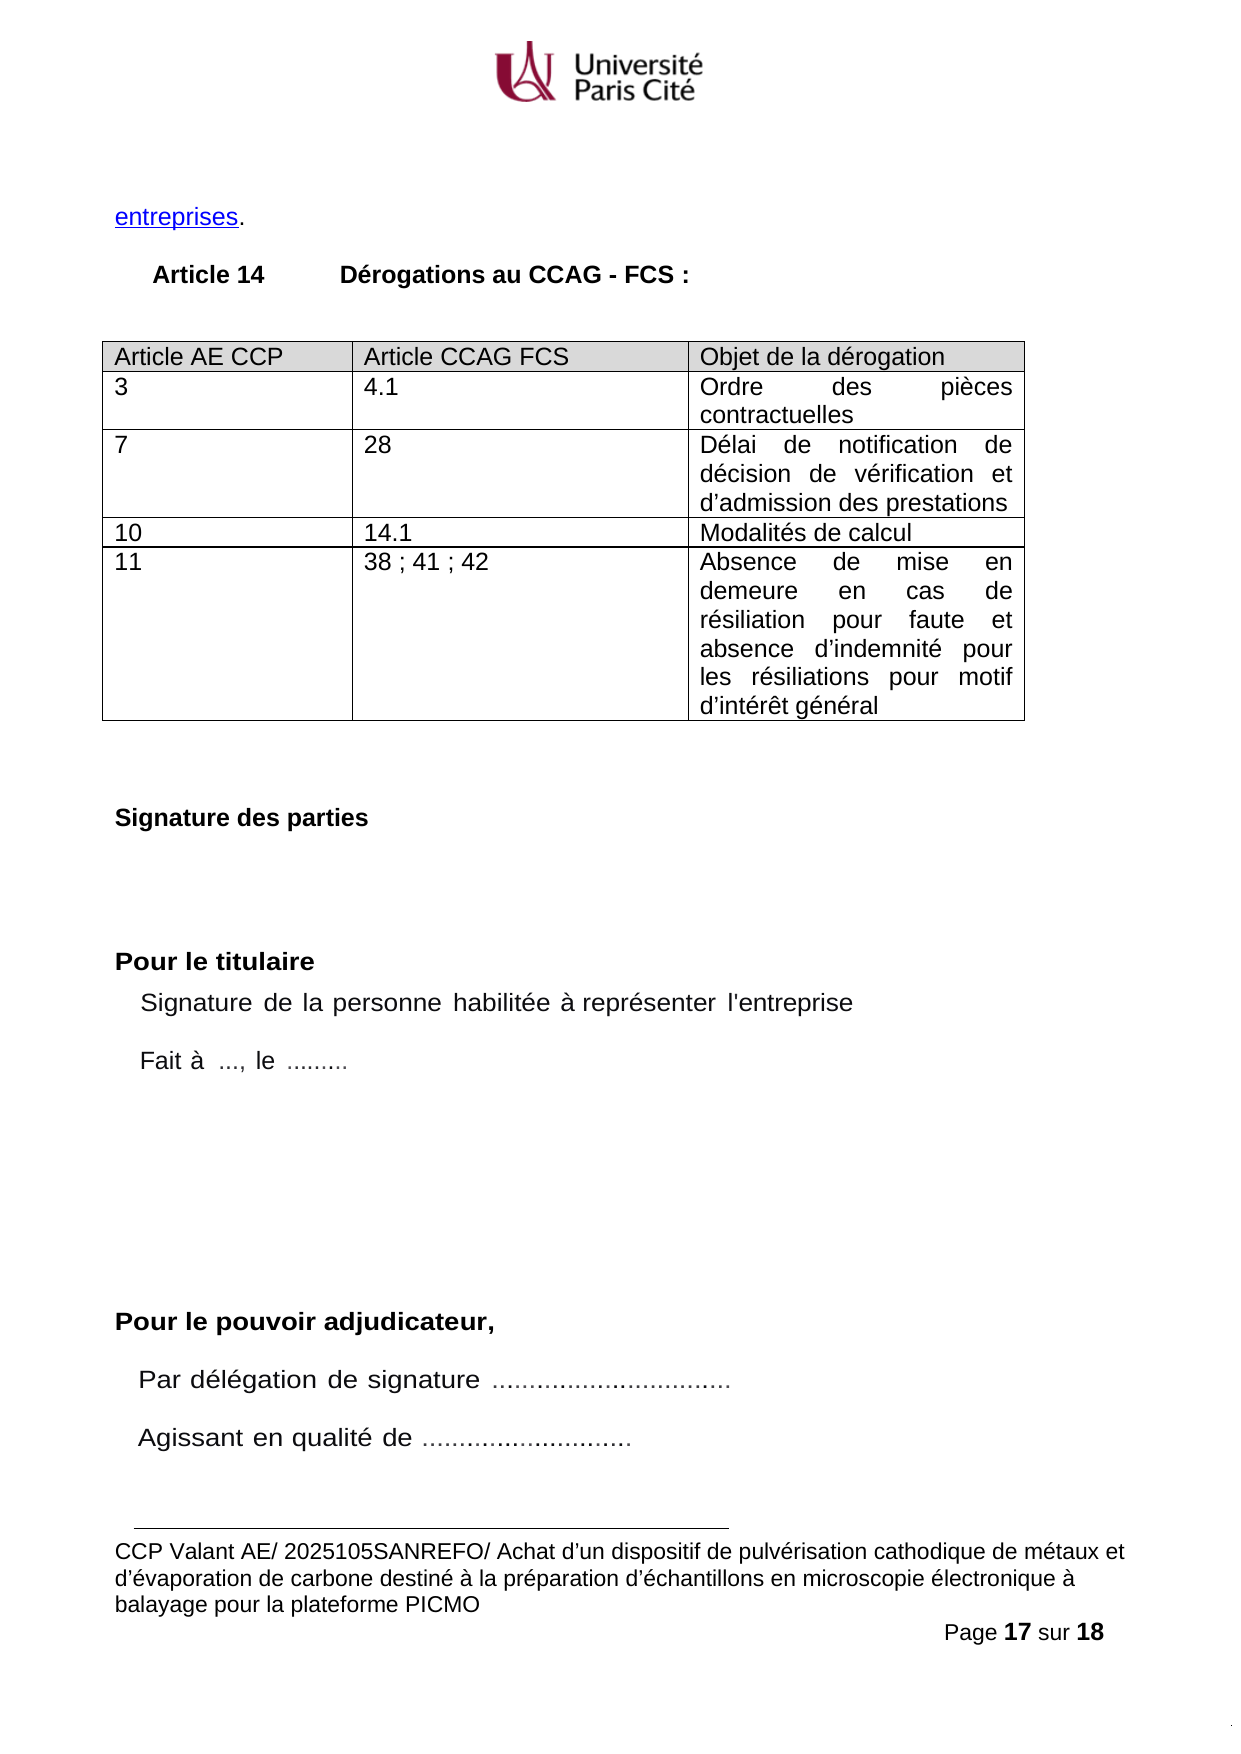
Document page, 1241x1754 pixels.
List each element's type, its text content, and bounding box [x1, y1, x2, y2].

table_cell Modalités de calcul [689, 518, 1024, 546]
text Signature de la personne habilitée à représenter l'entreprise [140, 988, 1128, 1017]
subtitle Signature des parties [114, 803, 1128, 832]
text Fait à ..., le ......... [139, 1046, 1128, 1076]
table_cell 14.1 [353, 518, 688, 546]
picture [494, 41, 703, 102]
table_cell 28 [353, 430, 688, 517]
text Pour le titulaire [114, 947, 1128, 976]
table_cell 11 [103, 548, 352, 720]
table_cell 10 [103, 518, 352, 546]
table_header Objet de la dérogation [689, 342, 1024, 371]
table_cell 7 [103, 430, 352, 517]
text Agissant en qualité de ............................ [138, 1422, 1128, 1451]
table_cell Absence de mise en demeure en cas de résiliation pour faute et absence d’indemnité pour les résiliations pour motif d’intérêt général [689, 548, 1024, 720]
text Par délégation de signature ................................ [138, 1365, 1128, 1393]
text Pour le pouvoir adjudicateur, [114, 1306, 1128, 1335]
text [114, 202, 1128, 231]
subtitle Dérogations au CCAG - FCS : [152, 259, 1128, 288]
table_header Article AE CCP [103, 342, 352, 371]
table_cell 3 [103, 372, 352, 429]
table_cell 4.1 [353, 372, 688, 429]
table_cell Ordre des pièces contractuelles [689, 372, 1024, 429]
table_cell Délai de notification de décision de vérification et d’admission des prestations [689, 430, 1024, 517]
table_cell 38 ; 41 ; 42 [353, 548, 688, 720]
table_header Article CCAG FCS [353, 342, 688, 371]
